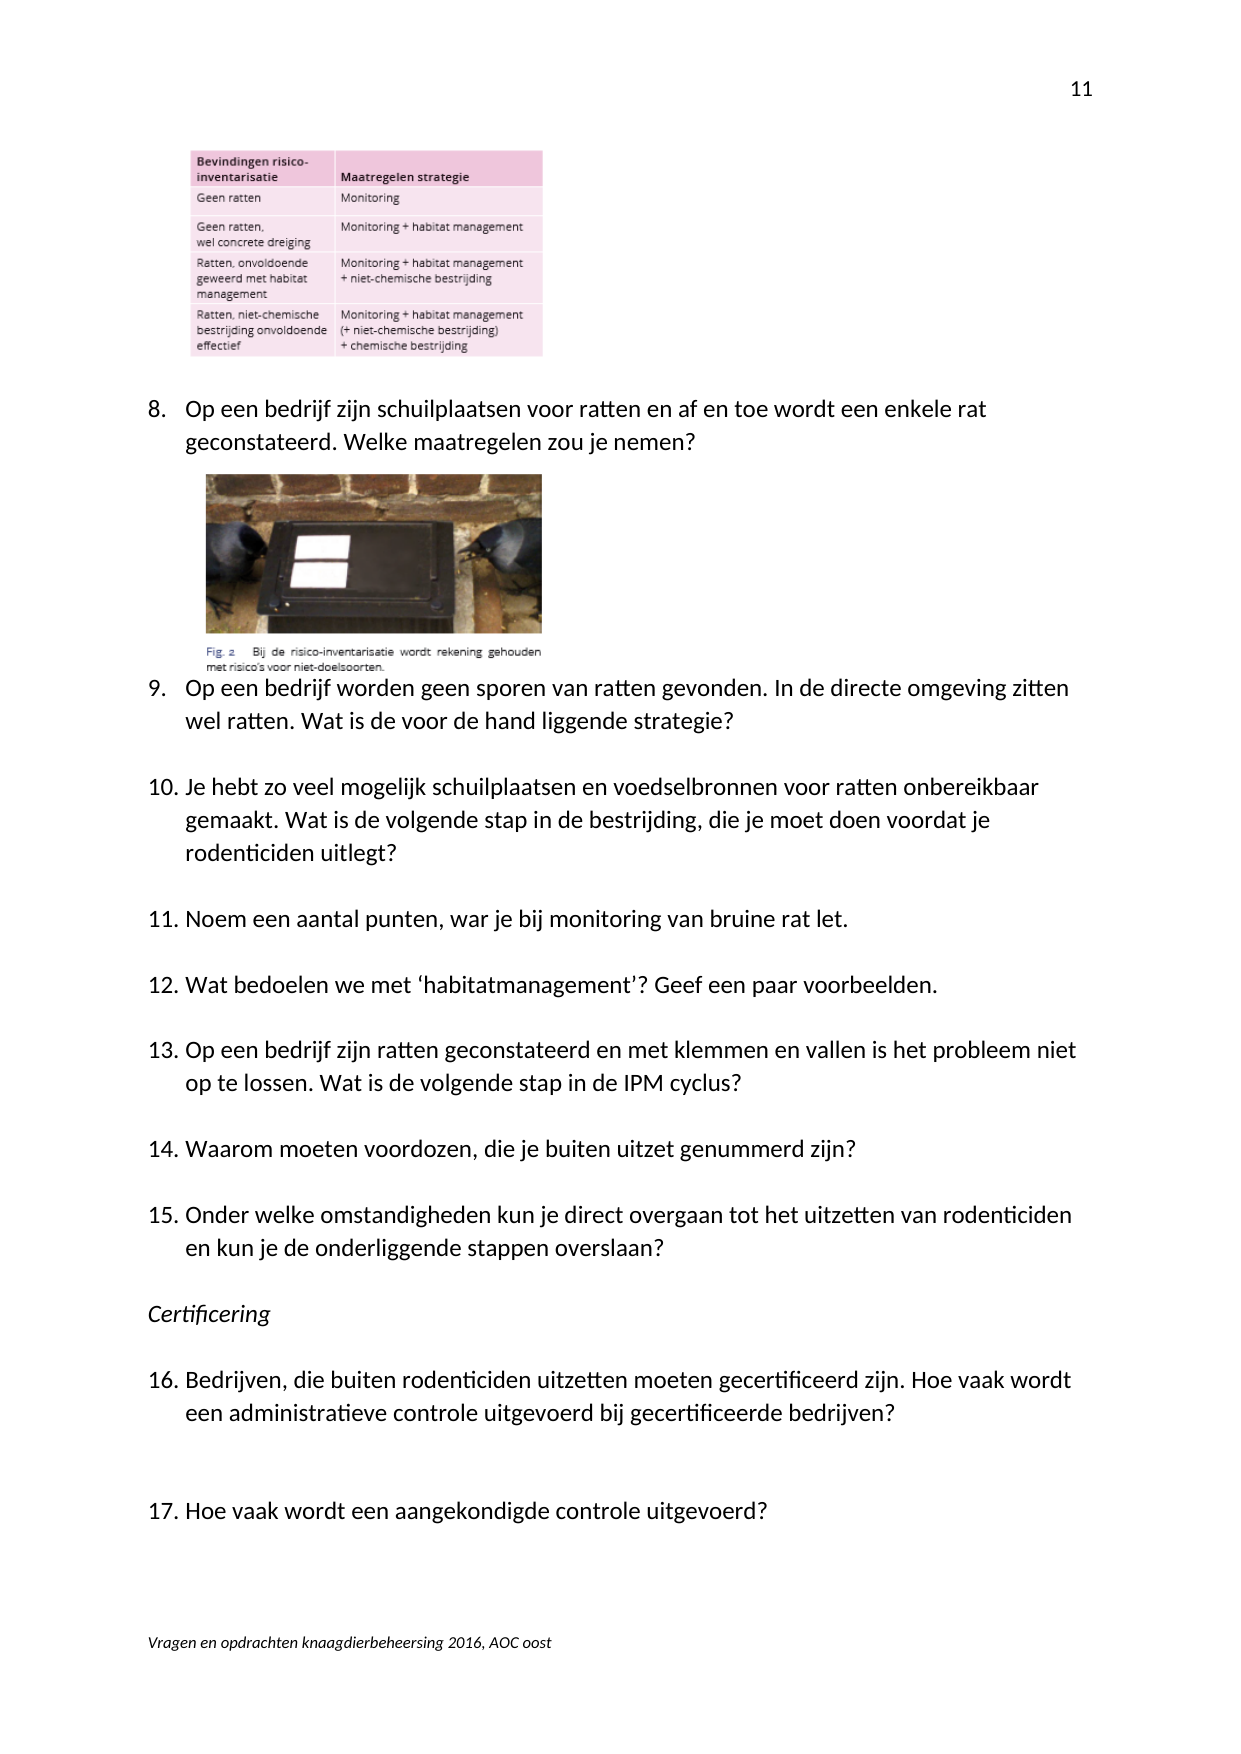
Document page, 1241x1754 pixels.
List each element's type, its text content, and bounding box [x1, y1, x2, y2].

list Je hebt zo veel mogelijk schuilplaatsen en voedselbronnen voor ratten onbereikbaar gemaakt. Wat is de volgende stap in de bestrijding, die je moet doen voordat je rodenticiden uitlegt? [148, 771, 1093, 868]
picture [185, 147, 546, 359]
list Wat bedoelen we met ‘habitatmanagement’? Geef een paar voorbeelden. [148, 969, 1093, 999]
list Op een bedrijf zijn schuilplaatsen voor ratten en af en toe wordt een enkele rat geconstateerd. Welke maatregelen zou je nemen? [148, 394, 1093, 457]
list Waarom moeten voordozen, die je buiten uitzet genummerd zijn? [148, 1133, 1093, 1164]
list Hoe vaak wordt een aangekondigde controle uitgevoerd? [148, 1496, 1093, 1526]
picture [185, 459, 556, 671]
list Op een bedrijf zijn ratten geconstateerd en met klemmen en vallen is het probleem niet op te lossen. Wat is de volgende stap in de IPM cyclus? [148, 1035, 1093, 1098]
list Certificering [148, 1298, 1093, 1328]
list Noem een aantal punten, war je bij monitoring van bruine rat let. [148, 903, 1093, 933]
list Bedrijven, die buiten rodenticiden uitzetten moeten gecertificeerd zijn. Hoe vaak wordt een administratieve controle uitgevoerd bij gecertificeerde bedrijven? [148, 1364, 1093, 1427]
list Onder welke omstandigheden kun je direct overgaan tot het uitzetten van rodenticiden en kun je de onderliggende stappen overslaan? [148, 1199, 1093, 1263]
list Op een bedrijf worden geen sporen van ratten gevonden. In de directe omgeving zitten wel ratten. Wat is de voor de hand liggende strategie? [148, 673, 1093, 736]
